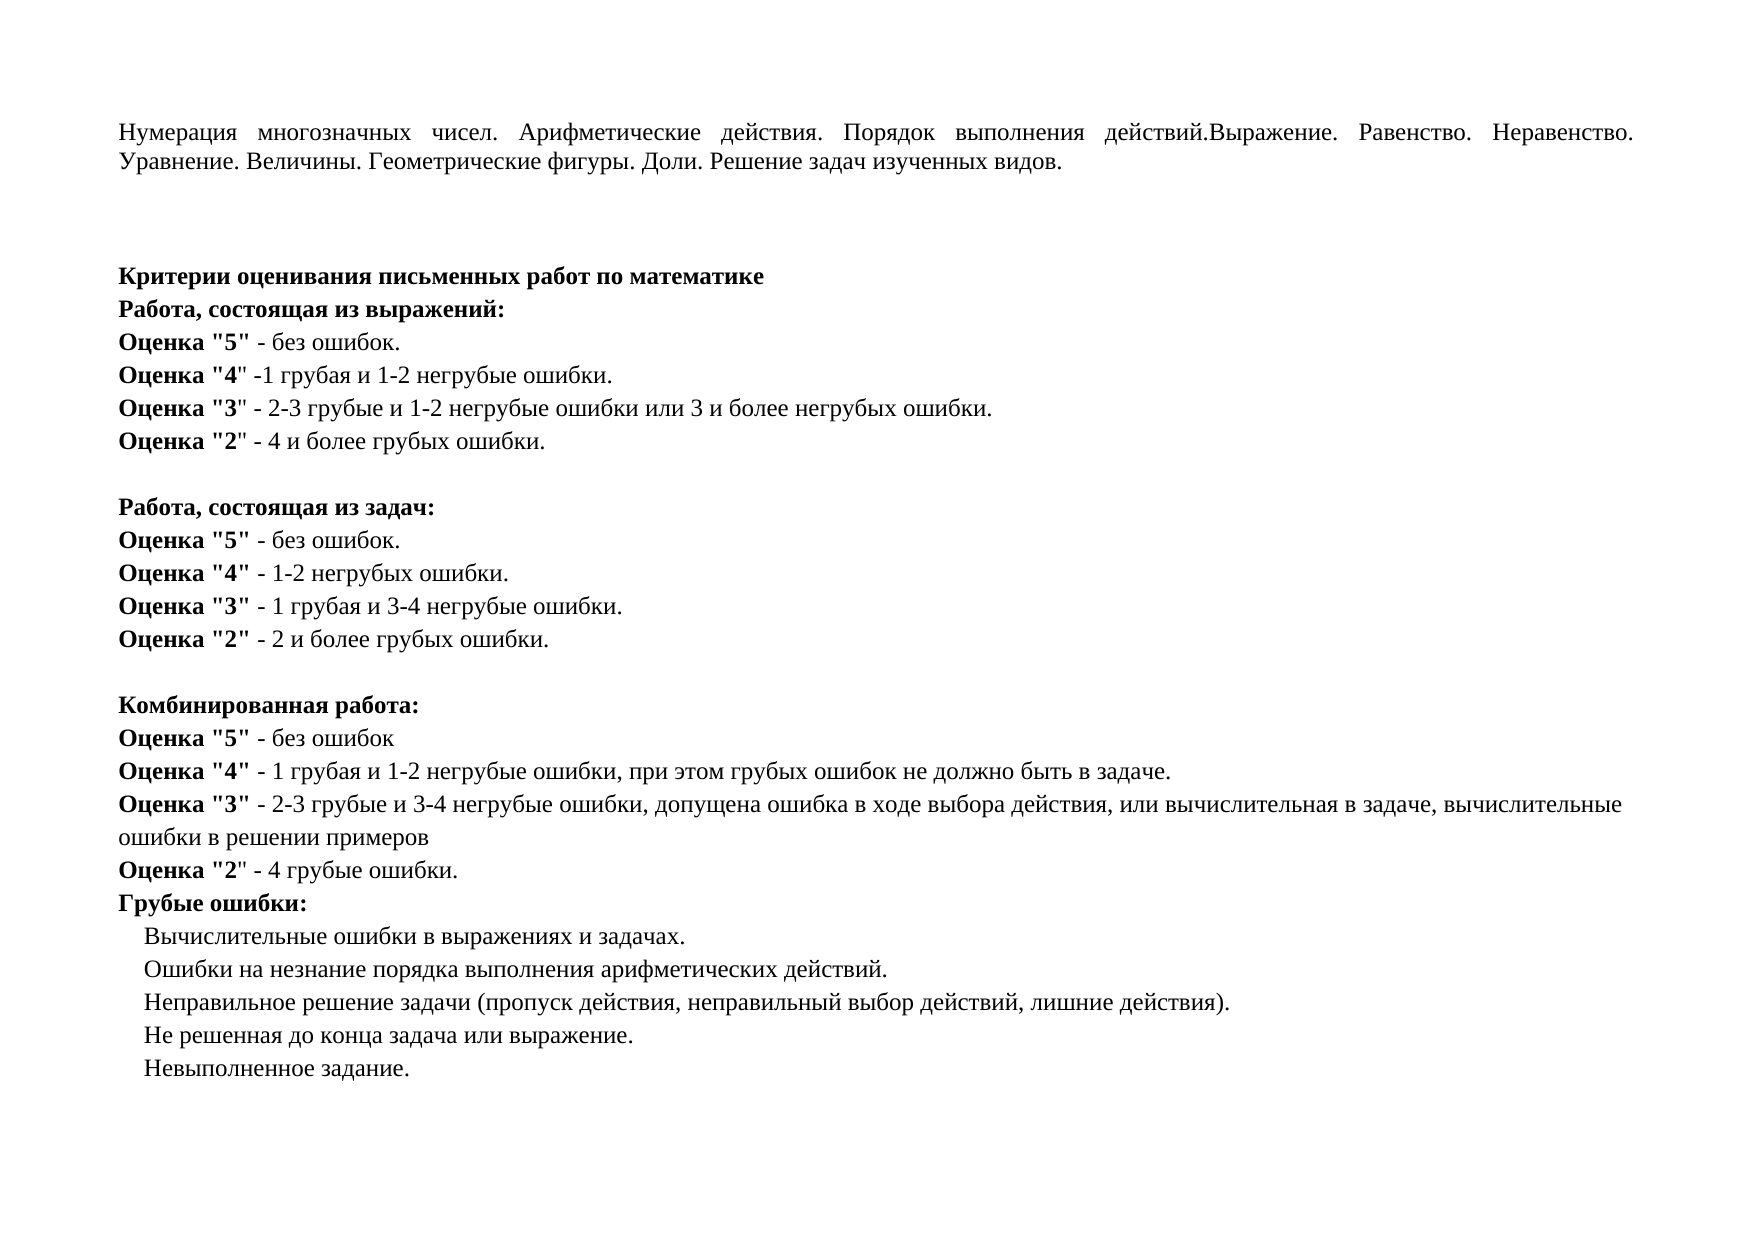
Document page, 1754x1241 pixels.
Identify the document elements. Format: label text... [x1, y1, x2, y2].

text Оценка "5" - без ошибок. [118, 327, 1635, 356]
text Оценка "2" - 2 и более грубых ошибки. [118, 624, 1635, 653]
text Нумерация многозначных чисел. Арифметические действия. Порядок выполнения действий.Выражение. Равенство. Неравенство. Уравнение. Величины. Геометрические фигуры. Доли. Решение задач изученных видов. [118, 117, 1635, 175]
text Грубые ошибки: [118, 888, 1635, 917]
text  Не решенная до конца задача или выражение. [118, 1020, 1635, 1049]
text Комбинированная работа: [118, 690, 1635, 719]
text Оценка "4" - 1 грубая и 1-2 негрубые ошибки, при этом грубых ошибок не должно быть в задаче. [118, 756, 1635, 785]
text Оценка "5" - без ошибок [118, 723, 1635, 752]
text Оценка "3" - 2-3 грубые и 1-2 негрубые ошибки или 3 и более негрубых ошибки. [118, 393, 1635, 422]
text Оценка "2" - 4 и более грубых ошибки. [118, 426, 1635, 455]
text Оценка "4" - 1-2 негрубых ошибки. [118, 558, 1635, 587]
text  Вычислительные ошибки в выражениях и задачах. [118, 921, 1635, 950]
text Оценка "5" - без ошибок. [118, 525, 1635, 554]
text  Неправильное решение задачи (пропуск действия, неправильный выбор действий, лишние действия). [118, 987, 1635, 1016]
text Критерии оценивания письменных работ по математике [118, 261, 1635, 290]
text Работа, состоящая из выражений: [118, 294, 1635, 323]
text  Невыполненное задание. [118, 1053, 1635, 1082]
text Оценка "2" - 4 грубые ошибки. [118, 855, 1635, 884]
text  Ошибки на незнание порядка выполнения арифметических действий. [118, 954, 1635, 983]
text Оценка "4" -1 грубая и 1-2 негрубые ошибки. [118, 360, 1635, 389]
text Оценка "3" - 2-3 грубые и 3-4 негрубые ошибки, допущена ошибка в ходе выбора действия, или вычислительная в задаче, вычислительные ошибки в решении примеров [118, 789, 1635, 851]
text Оценка "3" - 1 грубая и 3-4 негрубые ошибки. [118, 591, 1635, 620]
text Работа, состоящая из задач: [118, 492, 1635, 521]
